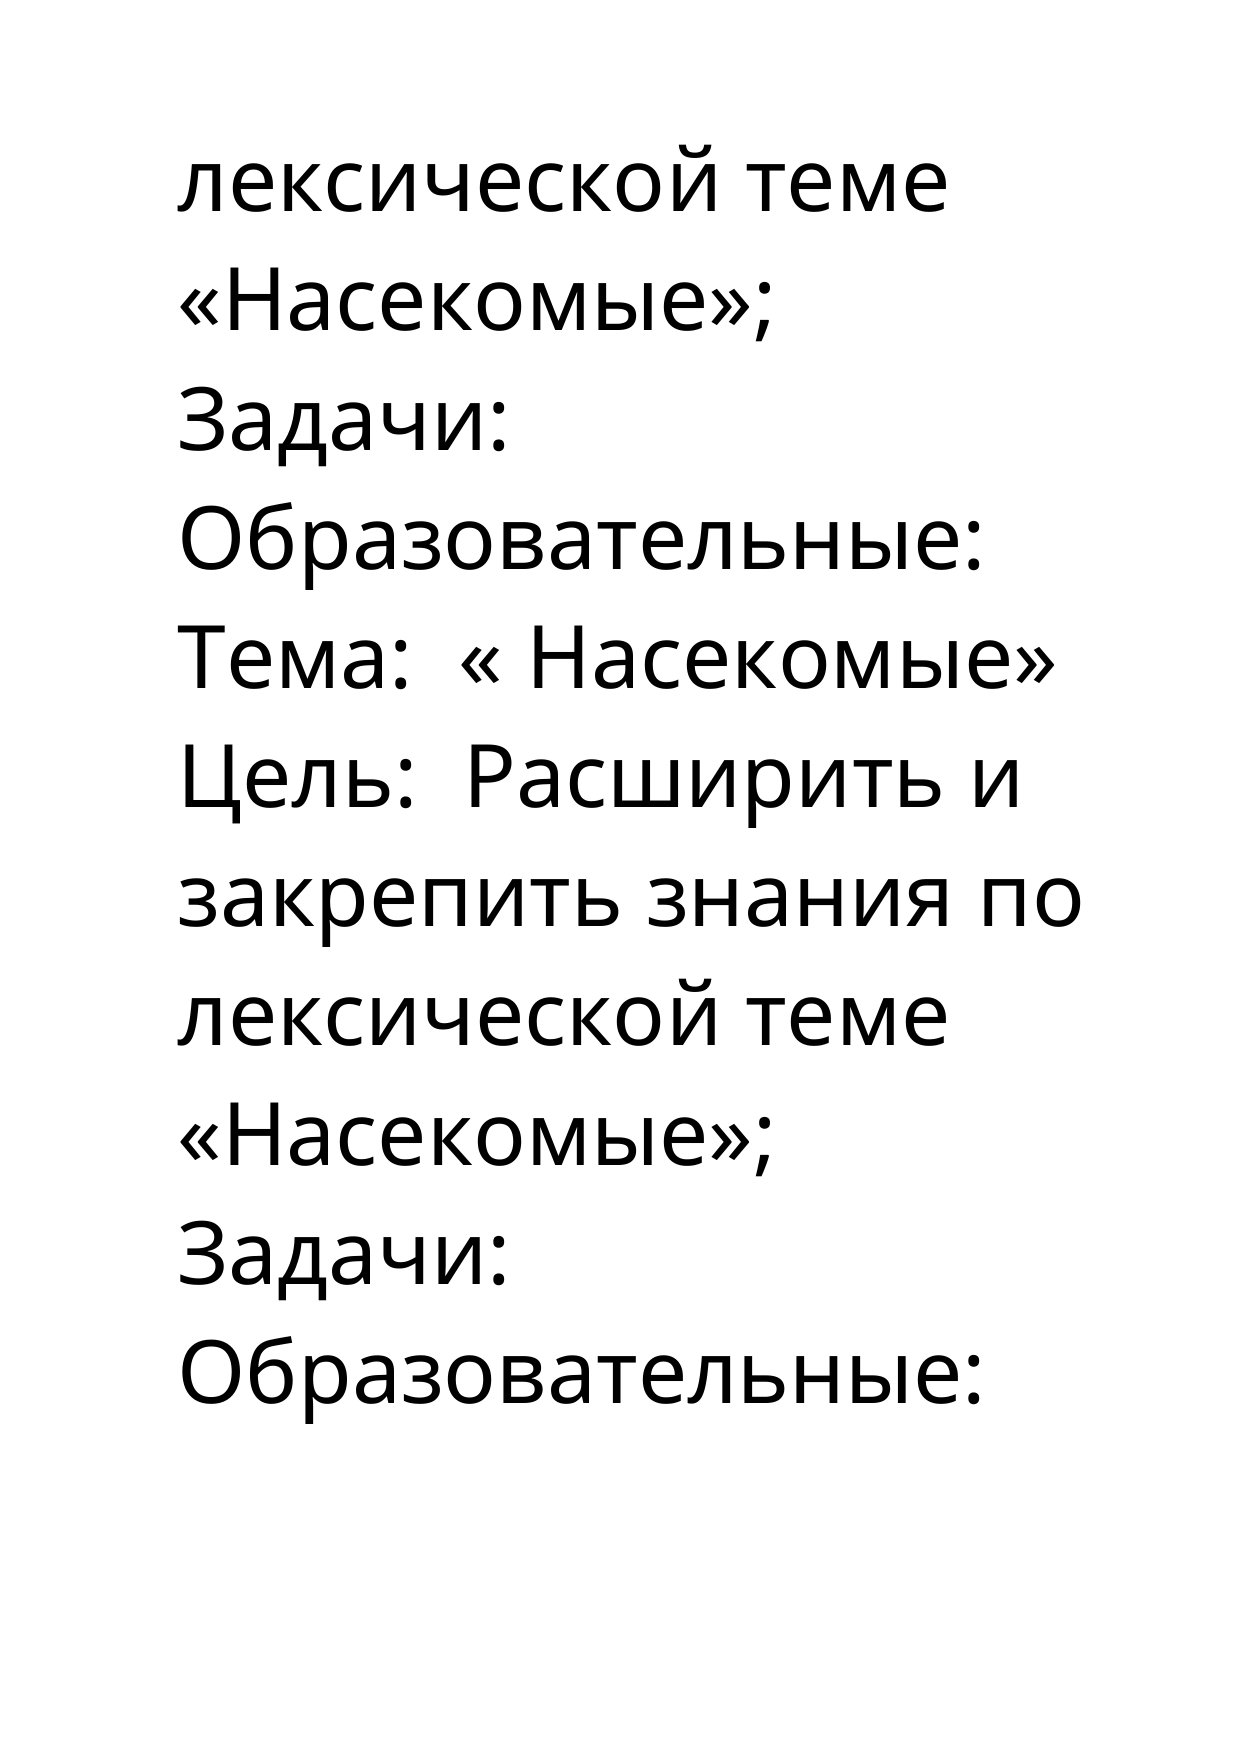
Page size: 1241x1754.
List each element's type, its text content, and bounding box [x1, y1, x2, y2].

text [177, 118, 1152, 356]
text Образовательные: [177, 1310, 1152, 1429]
text Цель: Расширить и закрепить знания по лексической теме «Насекомые»; [177, 714, 1152, 1191]
text Образовательные: [177, 476, 1152, 595]
text Задачи: [177, 356, 1152, 476]
text Задачи: [177, 1191, 1152, 1310]
text Тема: « Насекомые» [177, 595, 1152, 714]
